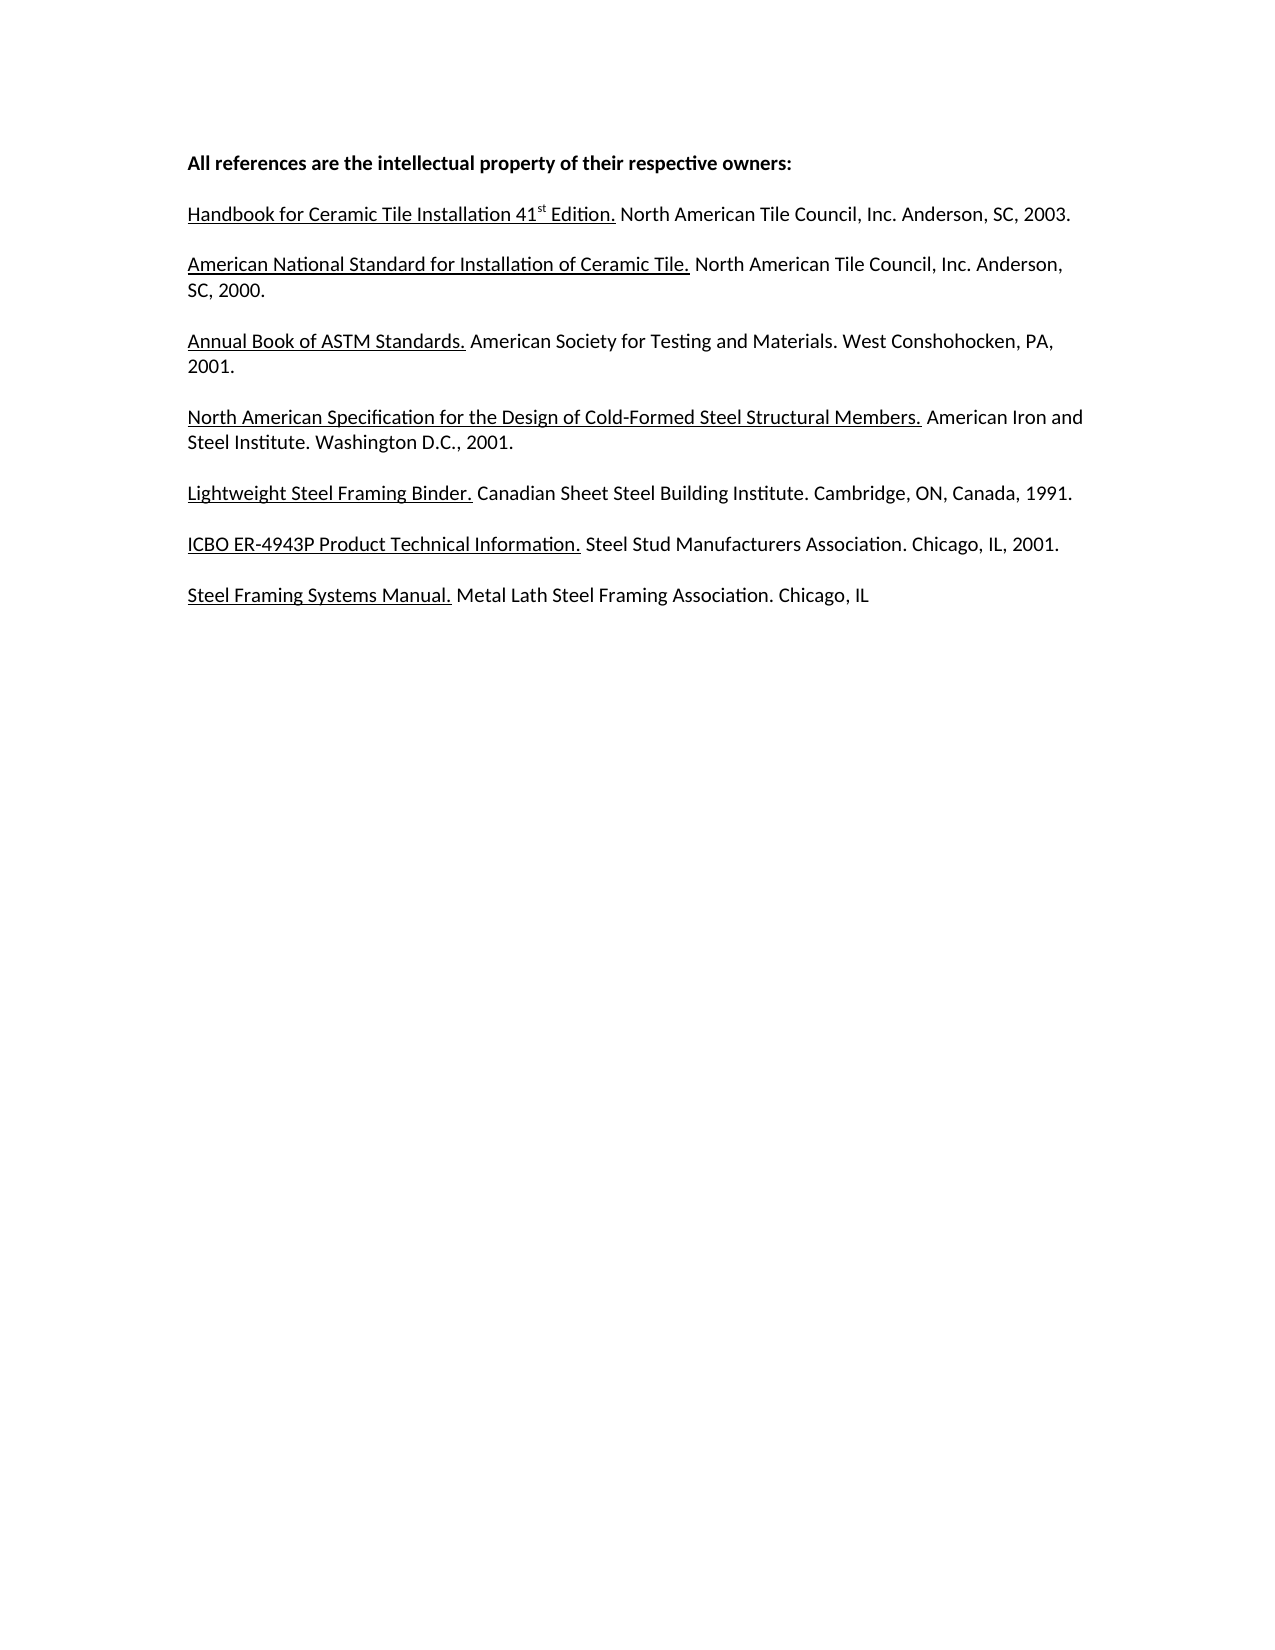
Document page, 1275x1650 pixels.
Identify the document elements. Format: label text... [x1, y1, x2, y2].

text Lightweight Steel Framing Binder. Canadian Sheet Steel Building Institute. Cambridge, ON, Canada, 1991. [187, 480, 1087, 506]
text All references are the intellectual property of their respective owners: [187, 150, 1087, 175]
text American National Standard for Installation of Ceramic Tile. North American Tile Council, Inc. Anderson, SC, 2000. [187, 252, 1087, 302]
text Annual Book of ASTM Standards. American Society for Testing and Materials. West Conshohocken, PA, 2001. [187, 328, 1087, 379]
text ICBO ER-4943P Product Technical Information. Steel Stud Manufacturers Association. Chicago, IL, 2001. [187, 531, 1087, 557]
text North American Specification for the Design of Cold-Formed Steel Structural Members. American Iron and Steel Institute. Washington D.C., 2001. [187, 404, 1087, 455]
text Steel Framing Systems Manual. Metal Lath Steel Framing Association. Chicago, IL [187, 582, 1087, 607]
text Handbook for Ceramic Tile Installation 41st Edition. North American Tile Council, Inc. Anderson, SC, 2003. [187, 201, 1087, 226]
